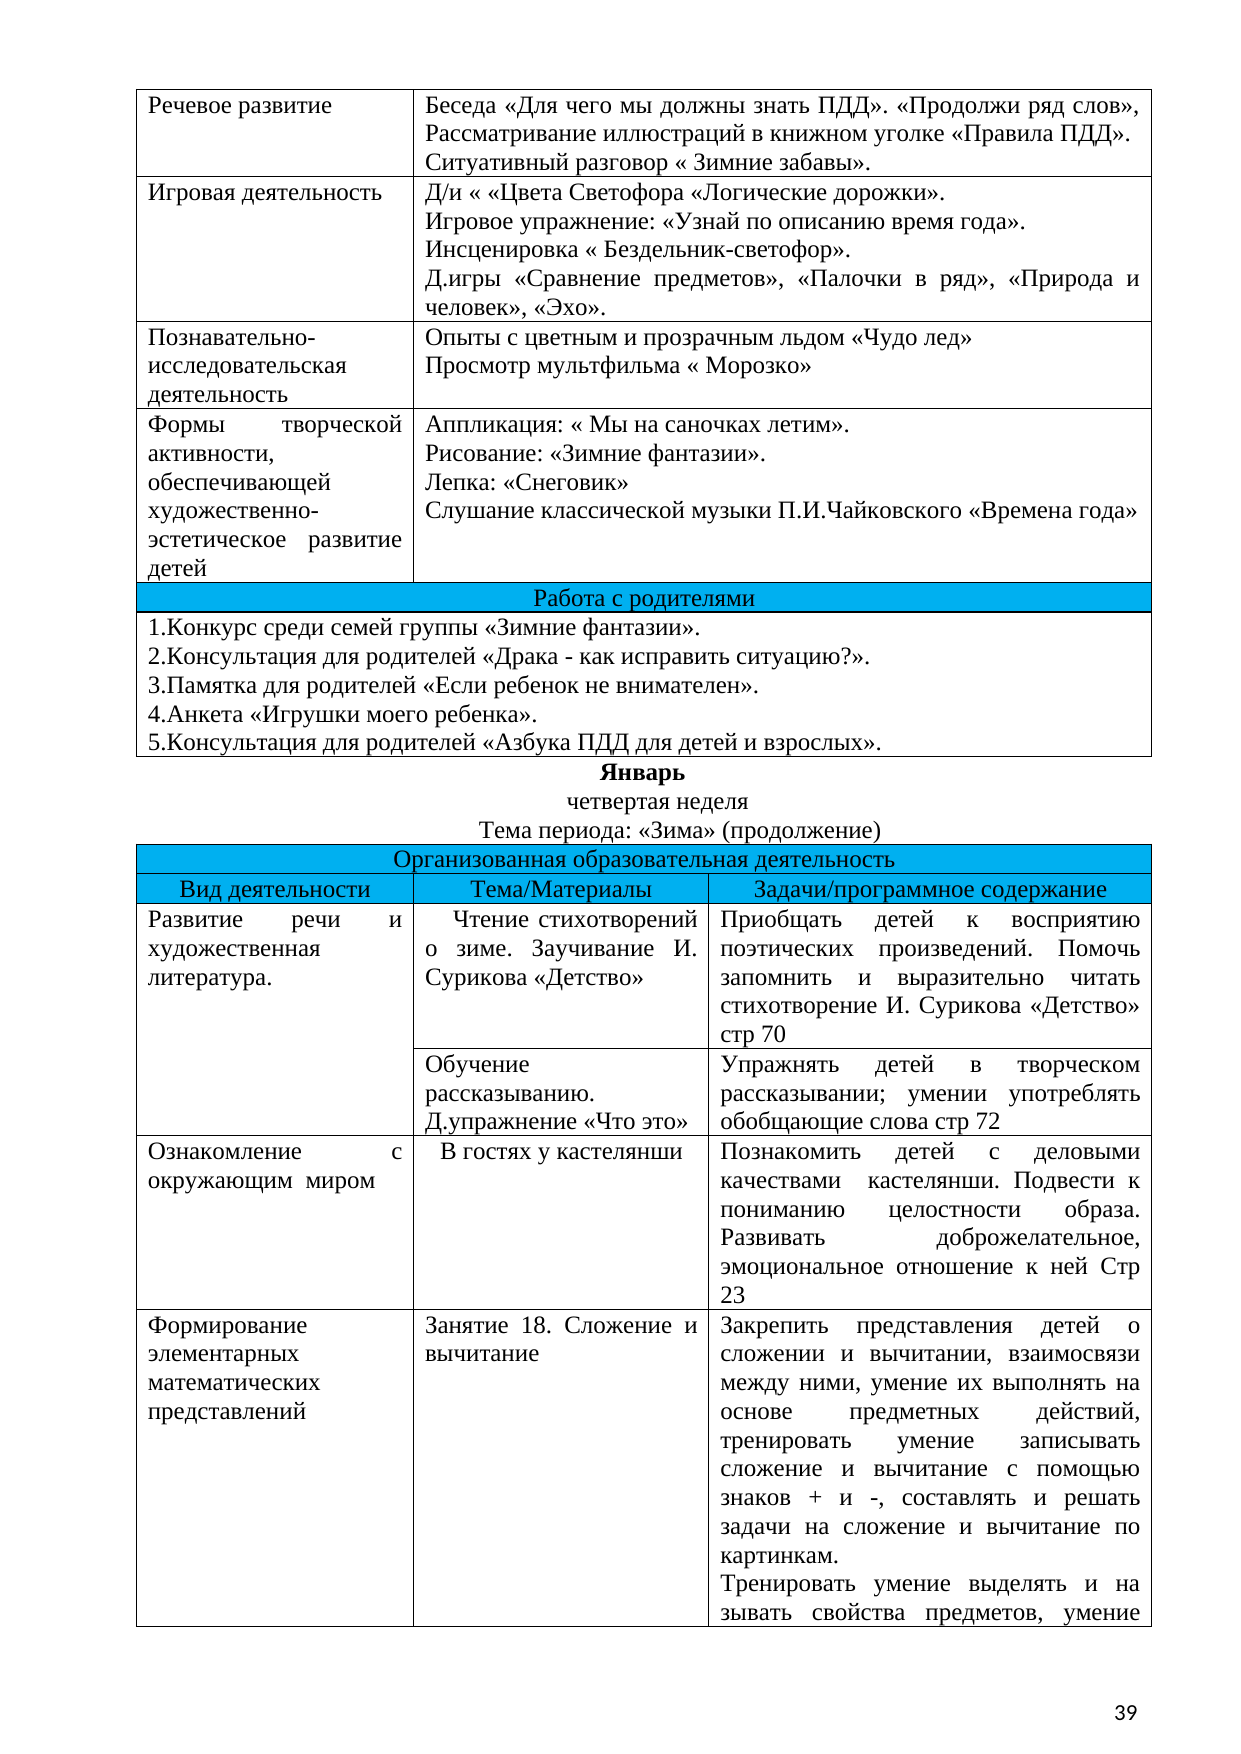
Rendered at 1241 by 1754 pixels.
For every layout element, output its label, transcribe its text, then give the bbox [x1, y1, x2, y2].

table_cell Чтение стихотворений о зиме. Заучивание И. Сурикова «Детство» [414, 904, 708, 1048]
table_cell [137, 1310, 413, 1626]
table_cell Познавательно- исследовательская деятельность [137, 322, 413, 408]
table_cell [709, 1310, 1151, 1626]
table_cell Формы творческой активности, обеспечивающей художественно-эстетическое развитие детей [137, 409, 413, 582]
list Тема периода: «Зима» (продолжение) [223, 815, 1137, 843]
table_cell Упражнять детей в творческом рассказывании; умении употреблять обобщающие слова стр 72 [709, 1049, 1151, 1135]
list четвертая неделя [223, 786, 1137, 815]
table_header Организованная образовательная деятельность [137, 845, 1151, 873]
table_cell Ознакомление с окружающим миром [137, 1136, 413, 1309]
table_cell Познакомить детей с деловыми качествами кастелянши. Подвести к пониманию целостности образа. Развивать доброжелательное, эмоциональное отношение к ней Стр 23 [709, 1136, 1151, 1309]
table_cell 1.Конкурс среди семей группы «Зимние фантазии». 2.Консультация для родителей «Драка - как исправить ситуацию?». 3.Памятка для родителей «Если ребенок не внимателен». 4.Анкета «Игрушки моего ребенка». 5.Консультация для родителей «Азбука ПДД для детей и взрослых». [137, 613, 1151, 756]
table_cell Беседа «Для чего мы должны знать ПДД». «Продолжи ряд слов», Рассматривание иллюстраций в книжном уголке «Правила ПДД». Ситуативный разговор « Зимние забавы». [414, 90, 1151, 176]
table_cell Аппликация: « Мы на саночках летим». Рисование: «Зимние фантазии». Лепка: «Снеговик» Слушание классической музыки П.И.Чайковского «Времена года» [414, 409, 1151, 582]
table_cell Обучение рассказыванию. Д.упражнение «Что это» [414, 1049, 708, 1135]
table_cell В гостях у кастелянши [414, 1136, 708, 1309]
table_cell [414, 1310, 708, 1626]
table_cell Тема/Материалы [414, 874, 708, 903]
table_cell Д/и « «Цвета Светофора «Логические дорожки». Игровое упражнение: «Узнай по описанию время года». Инсценировка « Бездельник-светофор». Д.игры «Сравнение предметов», «Палочки в ряд», «Природа и человек», «Эхо». [414, 177, 1151, 321]
table_cell Развитие речи и художественная литература. [137, 904, 413, 1135]
table_cell Вид деятельности [137, 874, 413, 903]
table_cell Опыты с цветным и прозрачным льдом «Чудо лед» Просмотр мультфильма « Морозко» [414, 322, 1151, 408]
text Январь [148, 757, 1137, 786]
table_cell Работа с родителями [137, 583, 1151, 611]
table_cell Приобщать детей к восприятию поэтических произведений. Помочь запомнить и выразительно читать стихотворение И. Сурикова «Детство» стр 70 [709, 904, 1151, 1048]
table_cell Речевое развитие [137, 90, 413, 176]
table_cell Задачи/программное содержание [709, 874, 1151, 903]
table_cell Игровая деятельность [137, 177, 413, 321]
